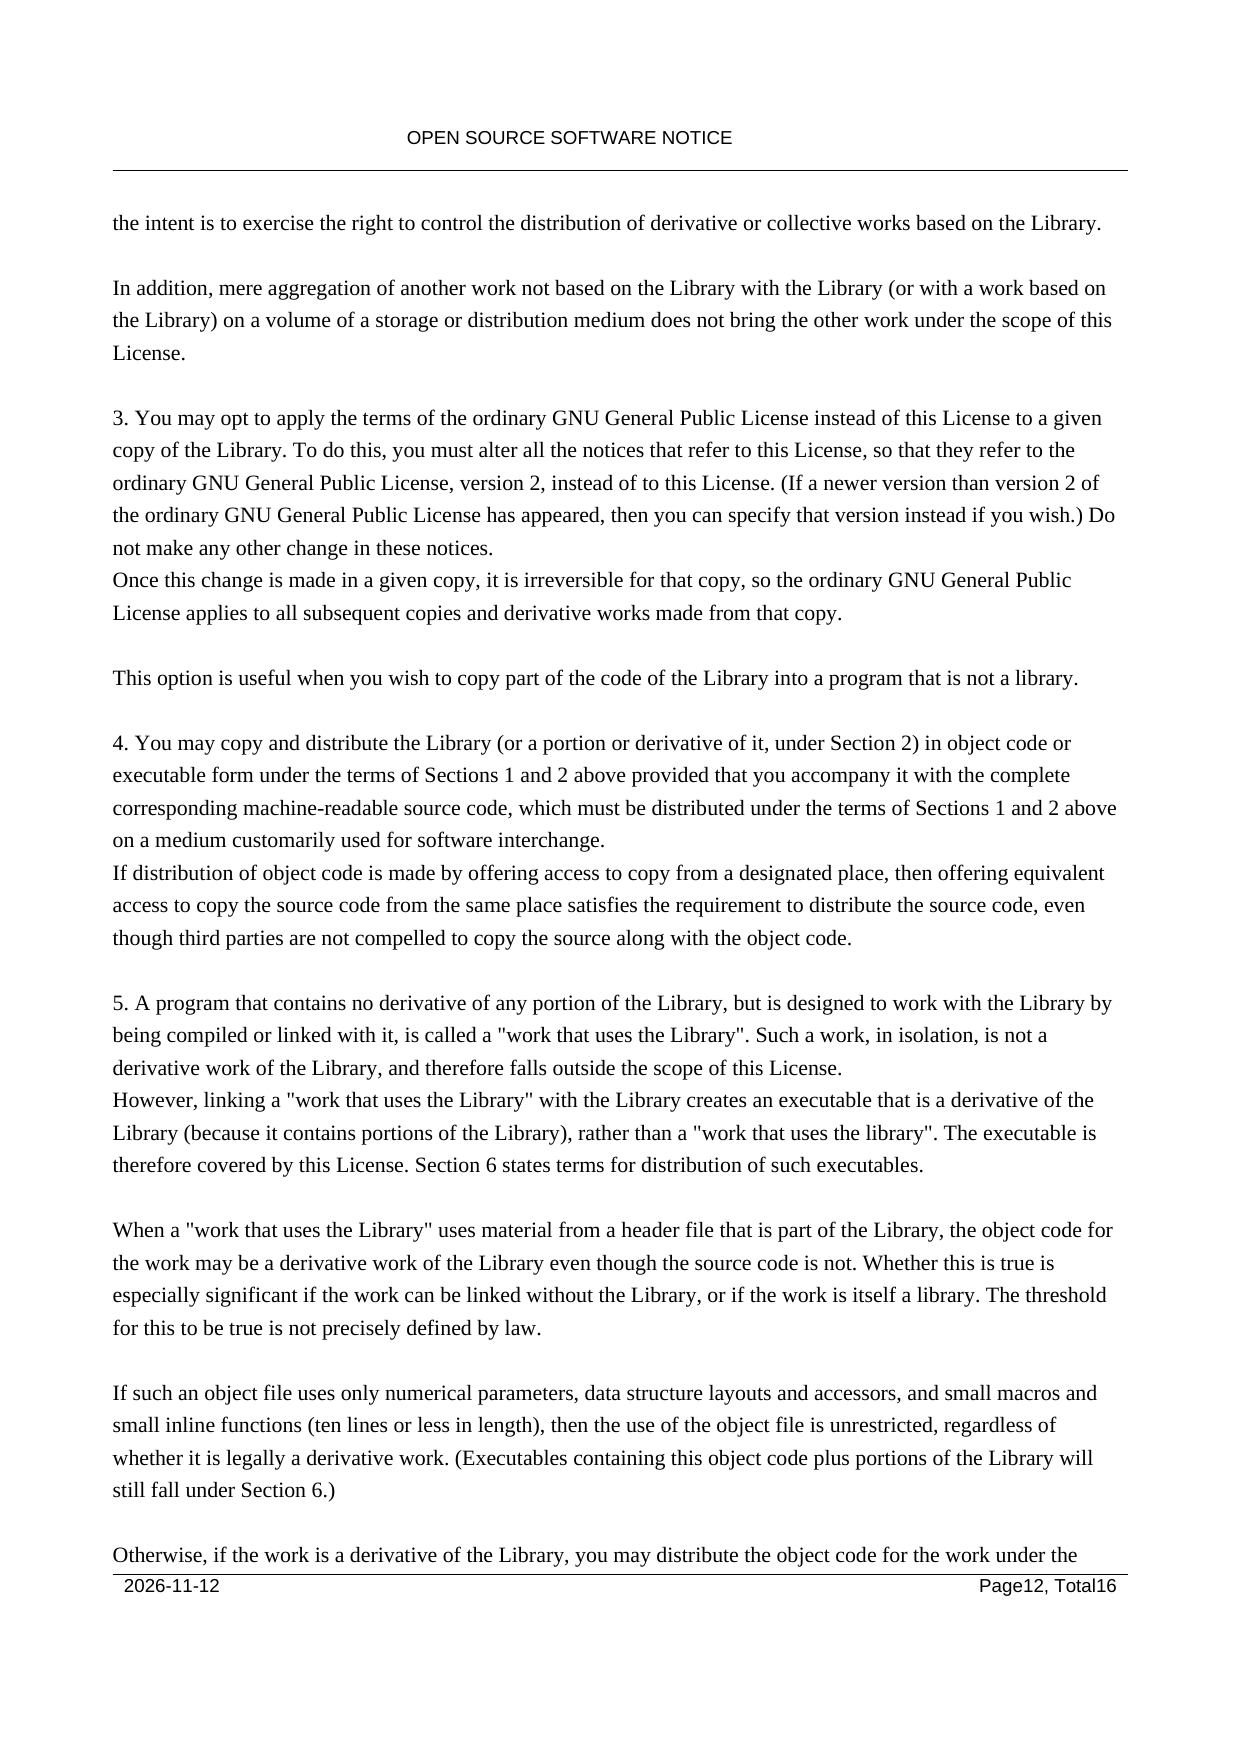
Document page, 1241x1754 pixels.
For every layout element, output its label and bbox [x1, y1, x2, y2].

text [112, 206, 1128, 1571]
